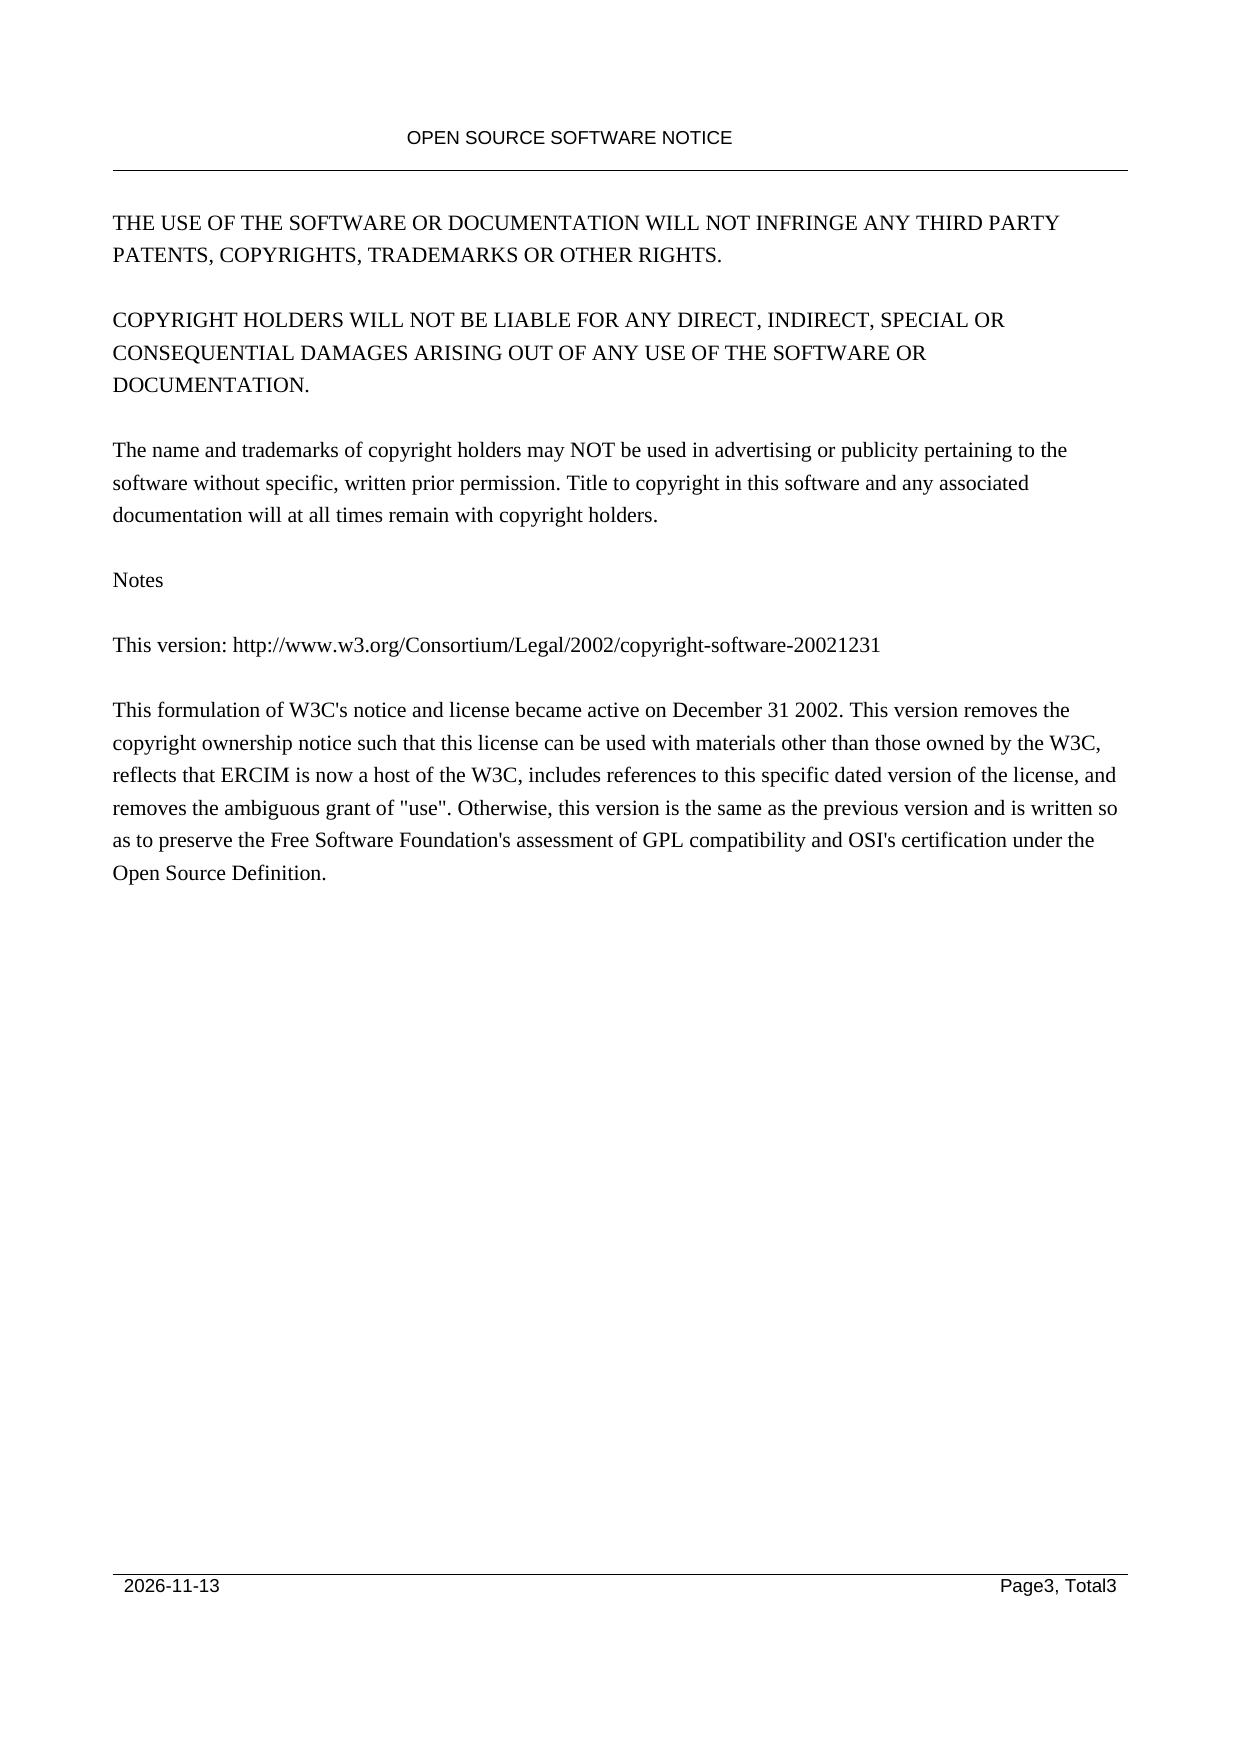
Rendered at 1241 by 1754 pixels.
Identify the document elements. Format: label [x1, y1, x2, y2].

text [112, 206, 1128, 889]
